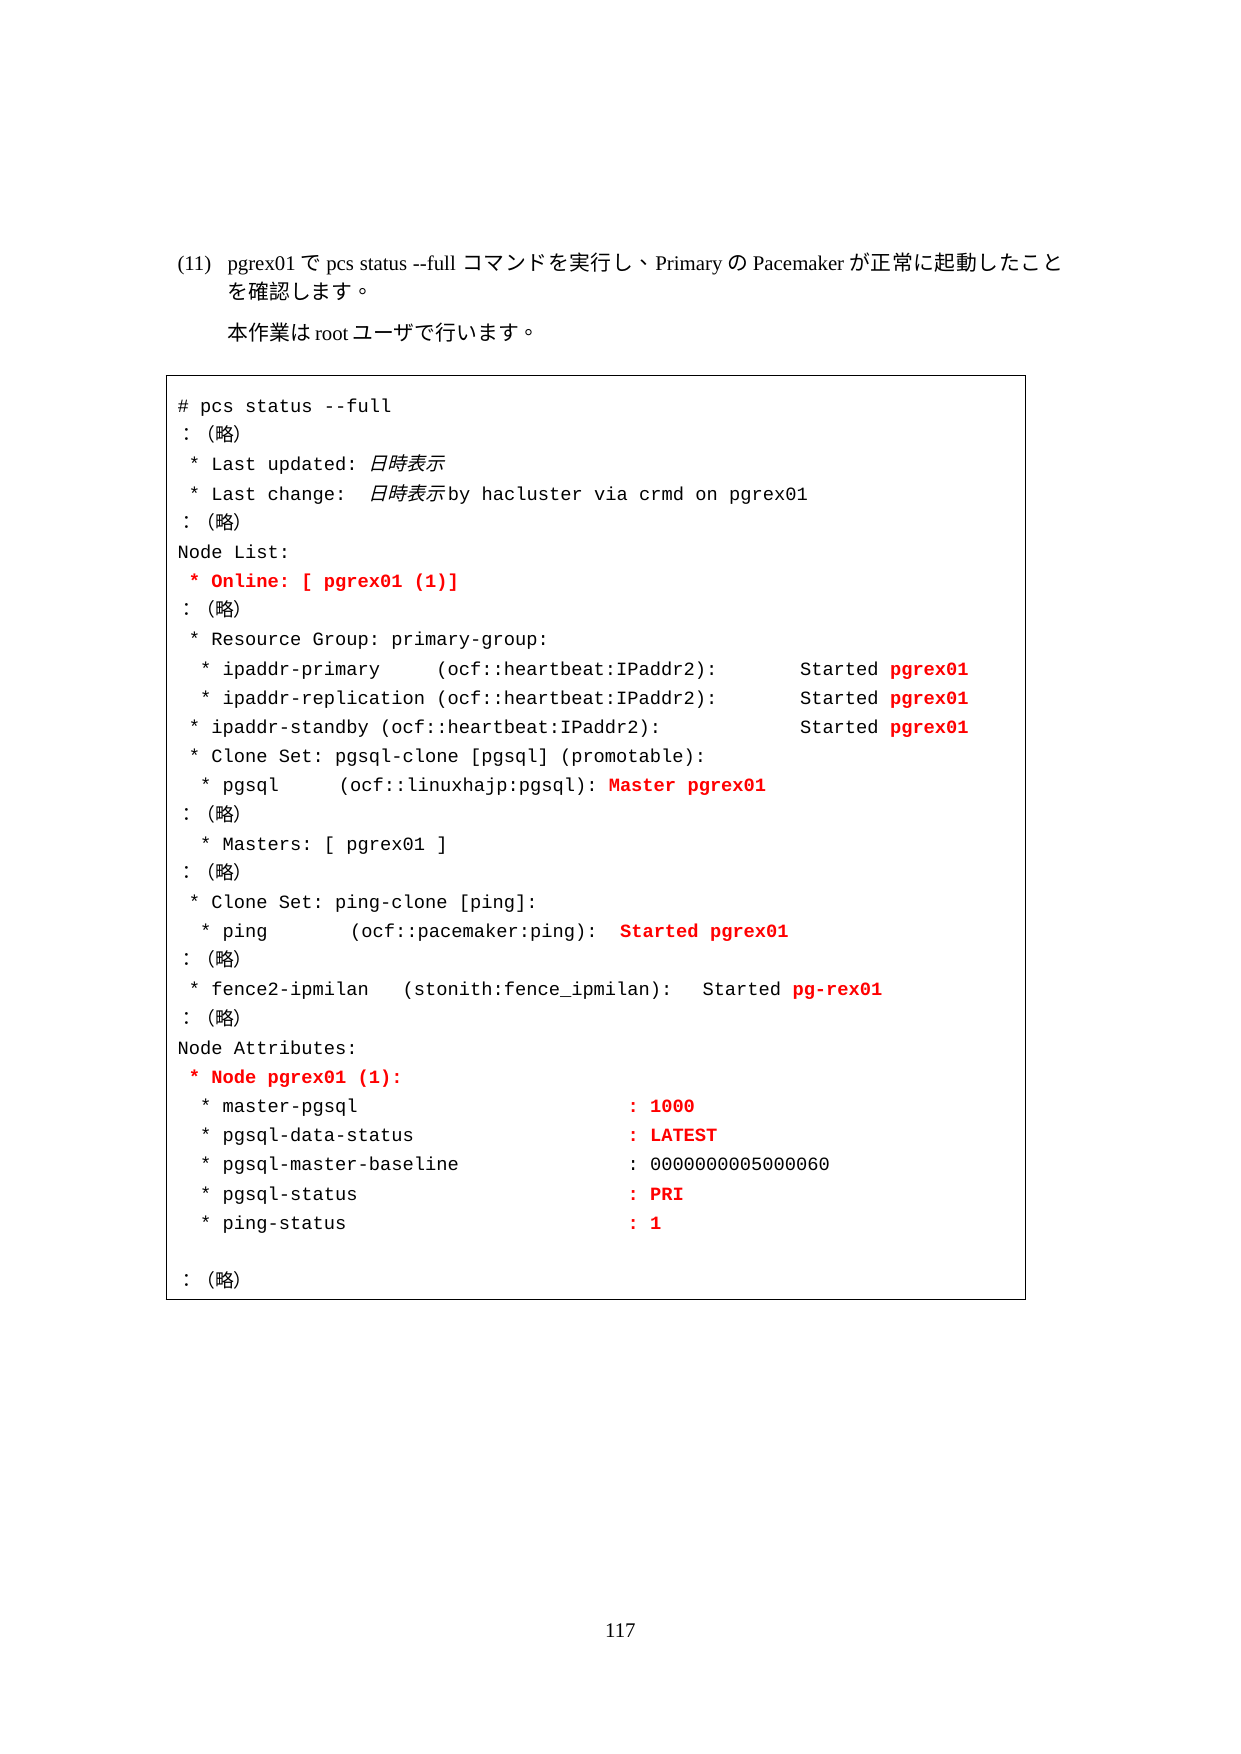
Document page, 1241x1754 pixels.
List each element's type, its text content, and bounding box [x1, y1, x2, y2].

list 本作業はrootユーザで行います。 [177, 318, 1063, 346]
table_header # pcs status --full ：（略） * Last updated: 日時表示 * Last change: 日時表示 by hacluster via crmd on pgrex01 ：（略） Node List: * Online: [ pgrex01 (1)] ：（略） * Resource Group: primary-group: * ipaddr-primary (ocf::heartbeat:IPaddr2): Started pgrex01 * ipaddr-replication (ocf::heartbeat:IPaddr2): Started pgrex01 * ipaddr-standby (ocf::heartbeat:IPaddr2): Started pgrex01 * Clone Set: pgsql-clone [pgsql] (promotable): * pgsql (ocf::linuxhajp:pgsql): Master pgrex01 ：（略） * Masters: [ pgrex01 ] ：（略） * Clone Set: ping-clone [ping]: * ping (ocf::pacemaker:ping): Started pgrex01 ：（略） * fence2-ipmilan (stonith:fence_ipmilan): Started pg-rex01 ：（略） Node Attributes: * Node pgrex01 (1): * master-pgsql : 1000 * pgsql-data-status : LATEST * pgsql-master-baseline : 0000000005000060 * pgsql-status : PRI * ping-status : 1 ：（略） [167, 376, 1025, 1299]
list pgrex01でpcs status --full コマンドを実行し、PrimaryのPacemakerが正常に起動したことを確認します。 [177, 248, 1063, 305]
